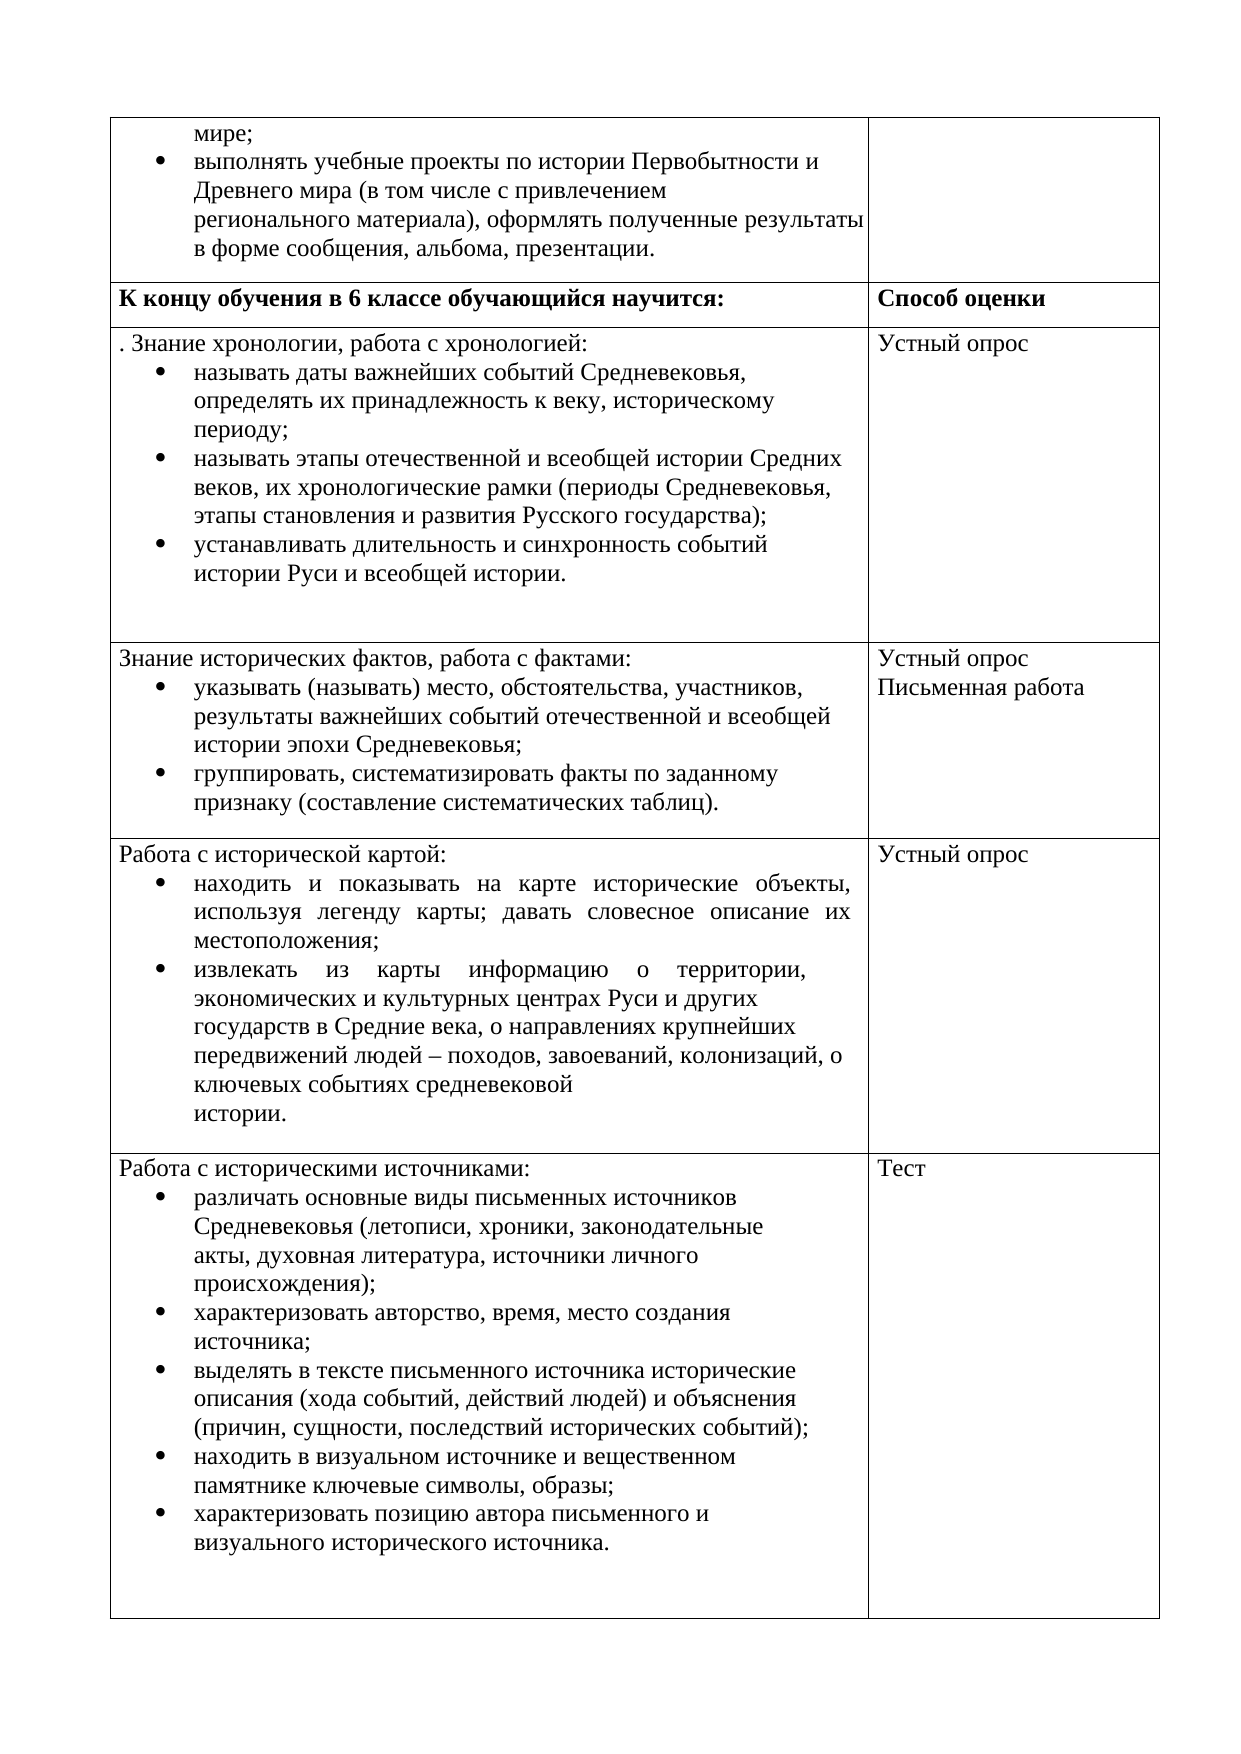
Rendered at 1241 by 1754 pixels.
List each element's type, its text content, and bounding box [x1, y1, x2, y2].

table_header мире; выполнять учебные проекты по истории Первобытности и Древнего мира (в том числе с привлечением регионального материала), оформлять полученные результаты в форме сообщения, альбома, презентации. [111, 118, 868, 282]
table_cell Тест [869, 1154, 1159, 1618]
table_cell К концу обучения в 6 классе обучающийся научится: [111, 283, 868, 327]
table_cell Работа с исторической картой: находить и показывать на карте исторические объекты, используя легенду карты; давать словесное описание их местоположения; извлекать из карты информацию о территории, экономических и культурных центрах Руси и других государств в Средние века, о направлениях крупнейших передвижений людей ‒ походов, завоеваний, колонизаций, о ключевых событиях средневековой истории. [111, 839, 868, 1152]
table_cell Работа с историческими источниками: различать основные виды письменных источников Средневековья (летописи, хроники, законодательные акты, духовная литература, источники личного происхождения); характеризовать авторство, время, место создания источника; выделять в тексте письменного источника исторические описания (хода событий, действий людей) и объяснения (причин, сущности, последствий исторических событий); находить в визуальном источнике и вещественном памятнике ключевые символы, образы; характеризовать позицию автора письменного и визуального исторического источника. [111, 1154, 868, 1618]
table_cell Способ оценки [869, 283, 1159, 327]
table_cell Устный опрос [869, 839, 1159, 1152]
table_cell . Знание хронологии, работа с хронологией: называть даты важнейших событий Средневековья, определять их принадлежность к веку, историческому периоду; называть этапы отечественной и всеобщей истории Средних веков, их хронологические рамки (периоды Средневековья, этапы становления и развития Русского государства); устанавливать длительность и синхронность событий истории Руси и всеобщей истории. [111, 328, 868, 642]
table_cell Знание исторических фактов, работа с фактами: указывать (называть) место, обстоятельства, участников, результаты важнейших событий отечественной и всеобщей истории эпохи Средневековья; группировать, систематизировать факты по заданному признаку (составление систематических таблиц). [111, 643, 868, 838]
table_header [869, 118, 1159, 282]
table_cell Устный опрос Письменная работа [869, 643, 1159, 838]
table_cell Устный опрос [869, 328, 1159, 642]
